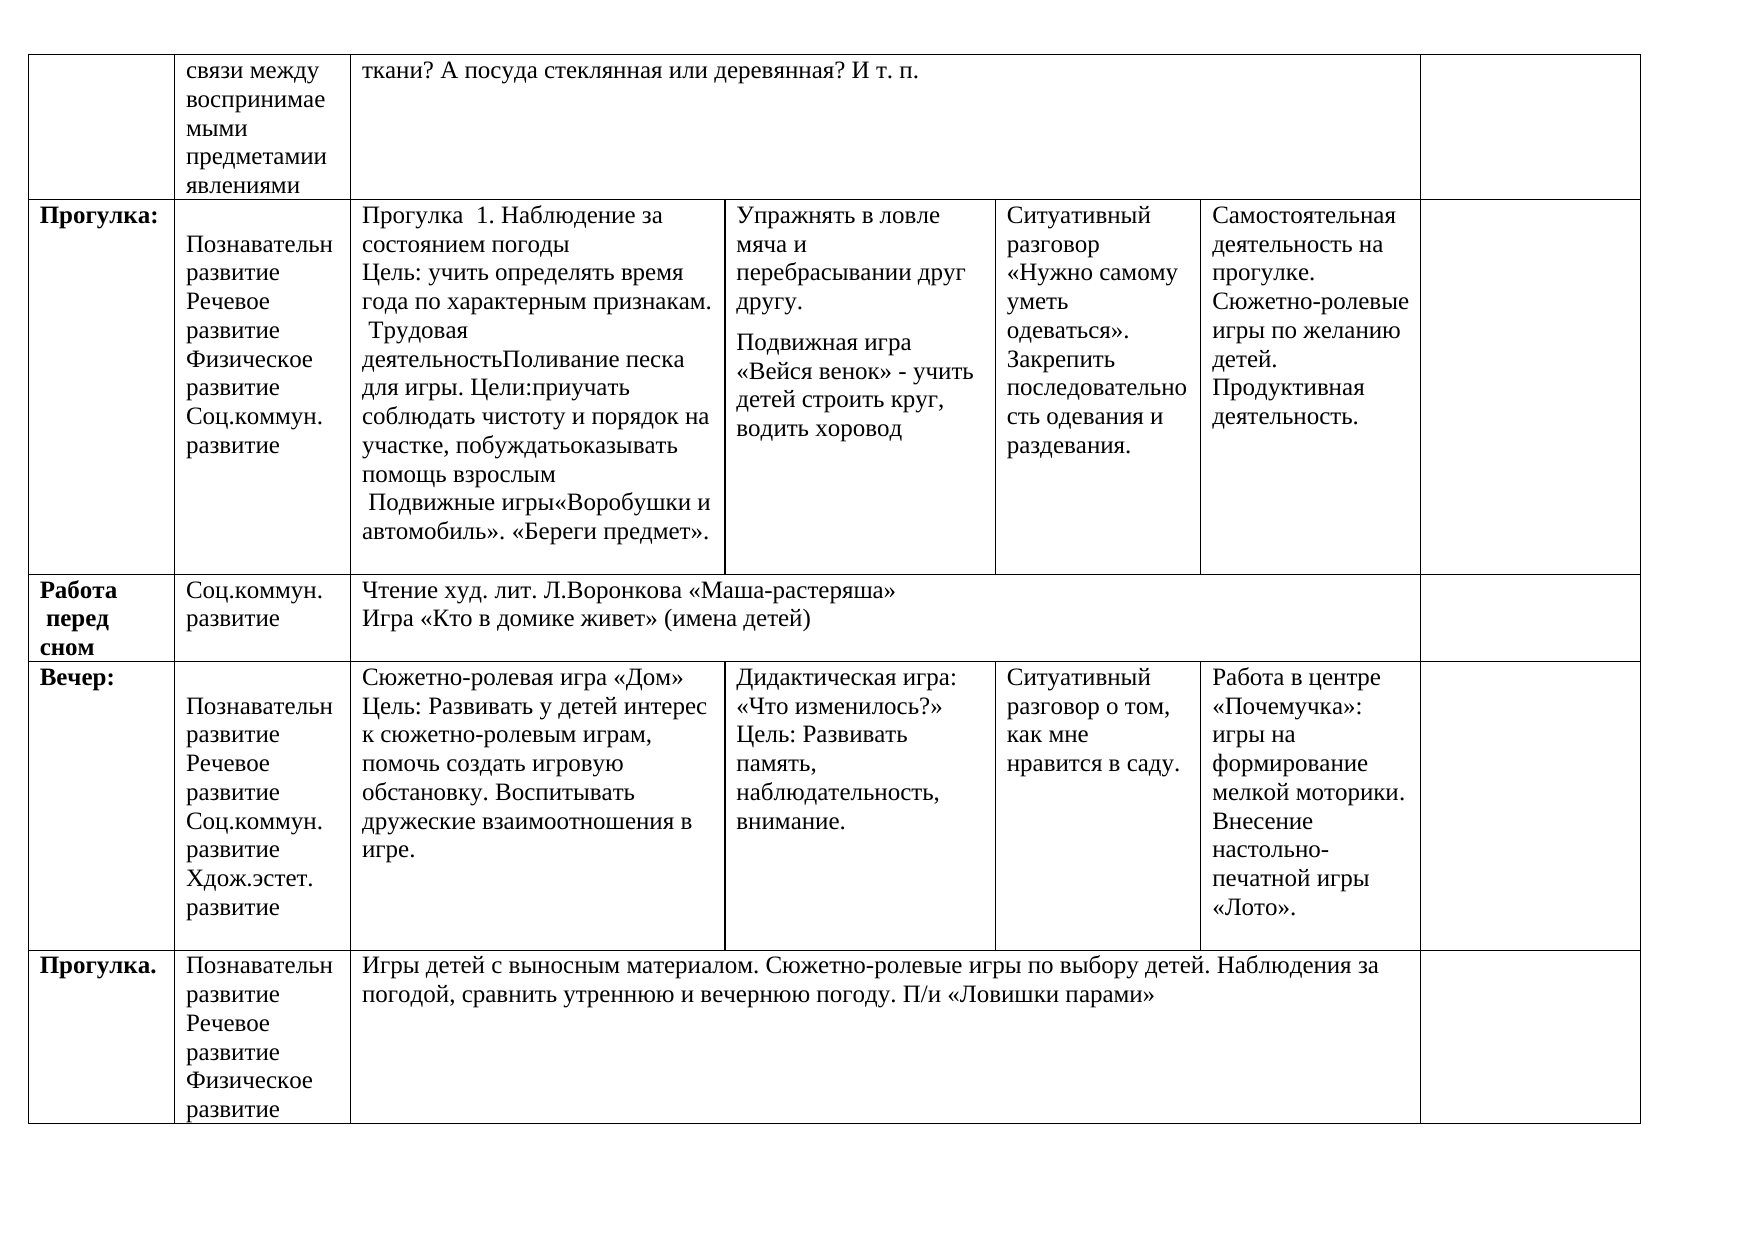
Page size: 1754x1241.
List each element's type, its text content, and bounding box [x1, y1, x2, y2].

table_cell [1421, 575, 1640, 661]
table_cell Дидактическая игра: «Что изменилось?» Цель: Развивать память, наблюдательность, внимание. [726, 662, 995, 949]
table_cell Прогулка 1. Наблюдение за состоянием погоды Цель: учить определять время года по характерным признакам. Трудовая деятельностьПоливание песка для игры. Цели:приучать соблюдать чистоту и порядок на участке, побуждатьоказывать помощь взрослым Подвижные игры«Воробушки и автомобиль». «Береги предмет». [351, 200, 724, 574]
table_cell [1421, 55, 1640, 199]
table_cell [1421, 662, 1640, 949]
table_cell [351, 55, 1420, 199]
table_cell [1421, 200, 1640, 574]
table_cell Чтение худ. лит. Л.Воронкова «Маша-растеряша» Игра «Кто в домике живет» (имена детей) [351, 575, 1420, 661]
table_cell Познавательнразвитие Речевое развитие Физическое развитие Соц.коммун. развитие [175, 200, 350, 574]
table_cell [1421, 951, 1640, 1123]
table_cell Самостоятельная деятельность на прогулке. Сюжетно-ролевые игры по желанию детей. Продуктивная деятельность. [1201, 200, 1420, 574]
table_cell Познавательнразвитие Речевое развитие Физическое развитие [175, 951, 350, 1123]
table_cell Игры детей с выносным материалом. Сюжетно-ролевые игры по выбору детей. Наблюдения за погодой, сравнить утреннюю и вечернюю погоду. П/и «Ловишки парами» [351, 951, 1420, 1123]
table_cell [175, 55, 350, 199]
table_cell Ситуативный разговор «Нужно самому уметь одеваться». Закрепить последовательность одевания и раздевания. [996, 200, 1200, 574]
table_cell Упражнять в ловле мяча и перебрасывании друг другу. Подвижная игра «Вейся венок» - учить детей строить круг, водить хоровод [726, 200, 995, 574]
table_cell Работа в центре «Почемучка»: игры на формирование мелкой моторики. Внесение настольно-печатной игры «Лото». [1201, 662, 1420, 949]
table_cell Работа перед сном [29, 575, 174, 661]
table_cell Прогулка: [29, 200, 174, 574]
table_cell Соц.коммун. развитие [175, 575, 350, 661]
table_cell Ситуативный разговор о том, как мне нравится в саду. [996, 662, 1200, 949]
table_cell Прогулка. [29, 951, 174, 1123]
table_cell Познавательнразвитие Речевое развитие Соц.коммун. развитие Хдож.эстет. развитие [175, 662, 350, 949]
table_cell Вечер: [29, 662, 174, 949]
table_cell Сюжетно-ролевая игра «Дом» Цель: Развивать у детей интерес к сюжетно-ролевым играм, помочь создать игровую обстановку. Воспитывать дружеские взаимоотношения в игре. [351, 662, 724, 949]
